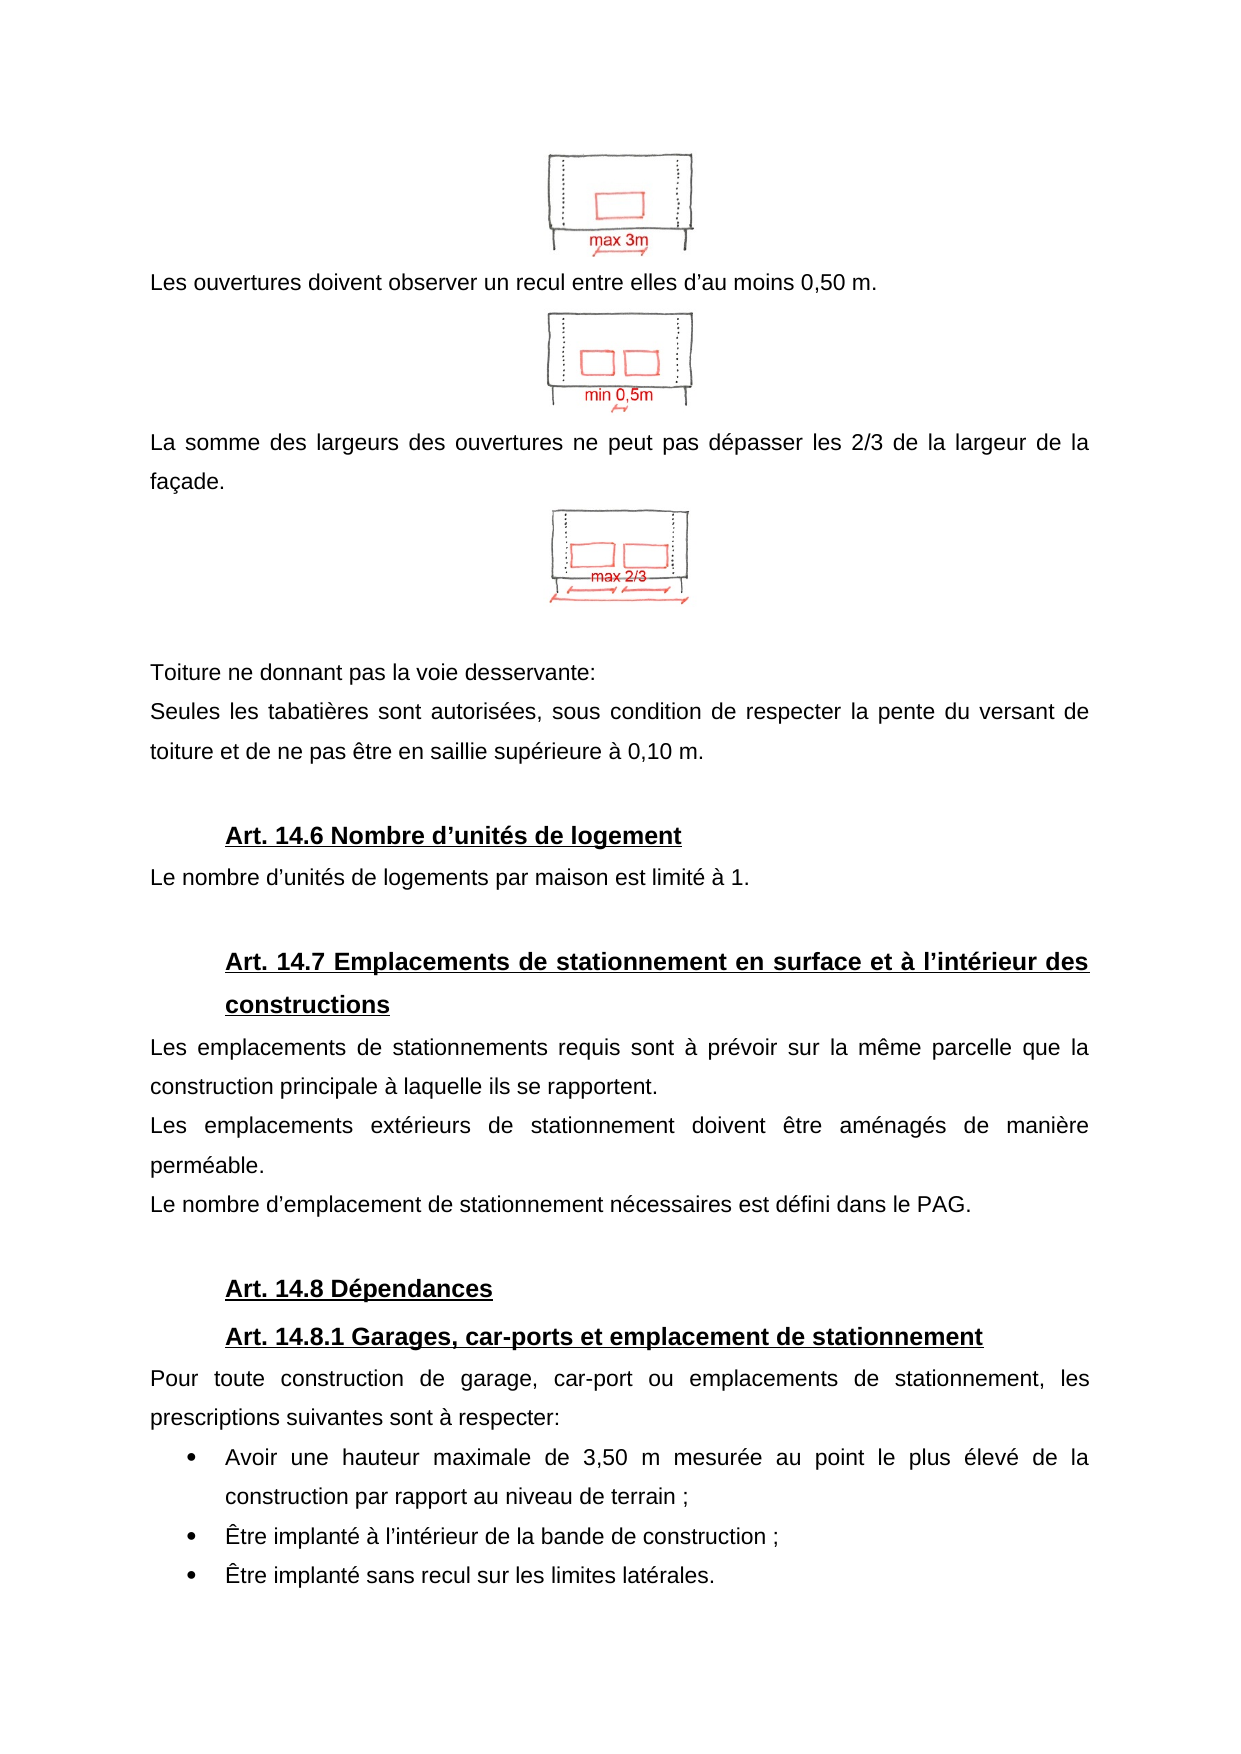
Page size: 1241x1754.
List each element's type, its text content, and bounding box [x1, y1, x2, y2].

subtitle Art. 14.7 Emplacements de stationnement en surface et à l’intérieur des constructions [225, 973, 1090, 1019]
text Les ouvertures doivent observer un recul entre elles d’au moins 0,50 m. [150, 269, 1090, 296]
subtitle Art. 14.8 Dépendances [225, 1274, 1090, 1303]
picture [543, 507, 697, 607]
text Les emplacements extérieurs de stationnement doivent être aménagés de manière perméable. [150, 1112, 1090, 1178]
list Être implanté sans recul sur les limites latérales. [187, 1562, 1090, 1589]
subtitle Art. 14.8.1 Garages, car-ports et emplacement de stationnement [225, 1322, 1090, 1351]
text Pour toute construction de garage, car-port ou emplacements de stationnement, les prescriptions suivantes sont à respecter: [150, 1365, 1090, 1431]
text Les emplacements de stationnements requis sont à prévoir sur la même parcelle que la construction principale à laquelle ils se rapportent. [150, 1033, 1090, 1099]
picture [543, 150, 697, 257]
text La somme des largeurs des ouvertures ne peut pas dépasser les 2/3 de la largeur de la façade. [150, 429, 1090, 495]
text Le nombre d’emplacement de stationnement nécessaires est défini dans le PAG. [150, 1191, 1090, 1218]
text Le nombre d’unités de logements par maison est limité à 1. [150, 864, 1090, 890]
text Seules les tabatières sont autorisées, sous condition de respecter la pente du versant de toiture et de ne pas être en saillie supérieure à 0,10 m. [150, 698, 1090, 764]
picture [543, 308, 697, 416]
text Toiture ne donnant pas la voie desservante: [150, 659, 1090, 685]
list Avoir une hauteur maximale de 3,50 m mesurée au point le plus élevé de la construction par rapport au niveau de terrain ; [187, 1444, 1090, 1510]
list Être implanté à l’intérieur de la bande de construction ; [187, 1523, 1090, 1549]
subtitle Art. 14.6 Nombre d’unités de logement [225, 821, 1090, 850]
subtitle Art. 14.7 Emplacements de stationnement en surface et à l’intérieur des constructions [225, 947, 1090, 972]
